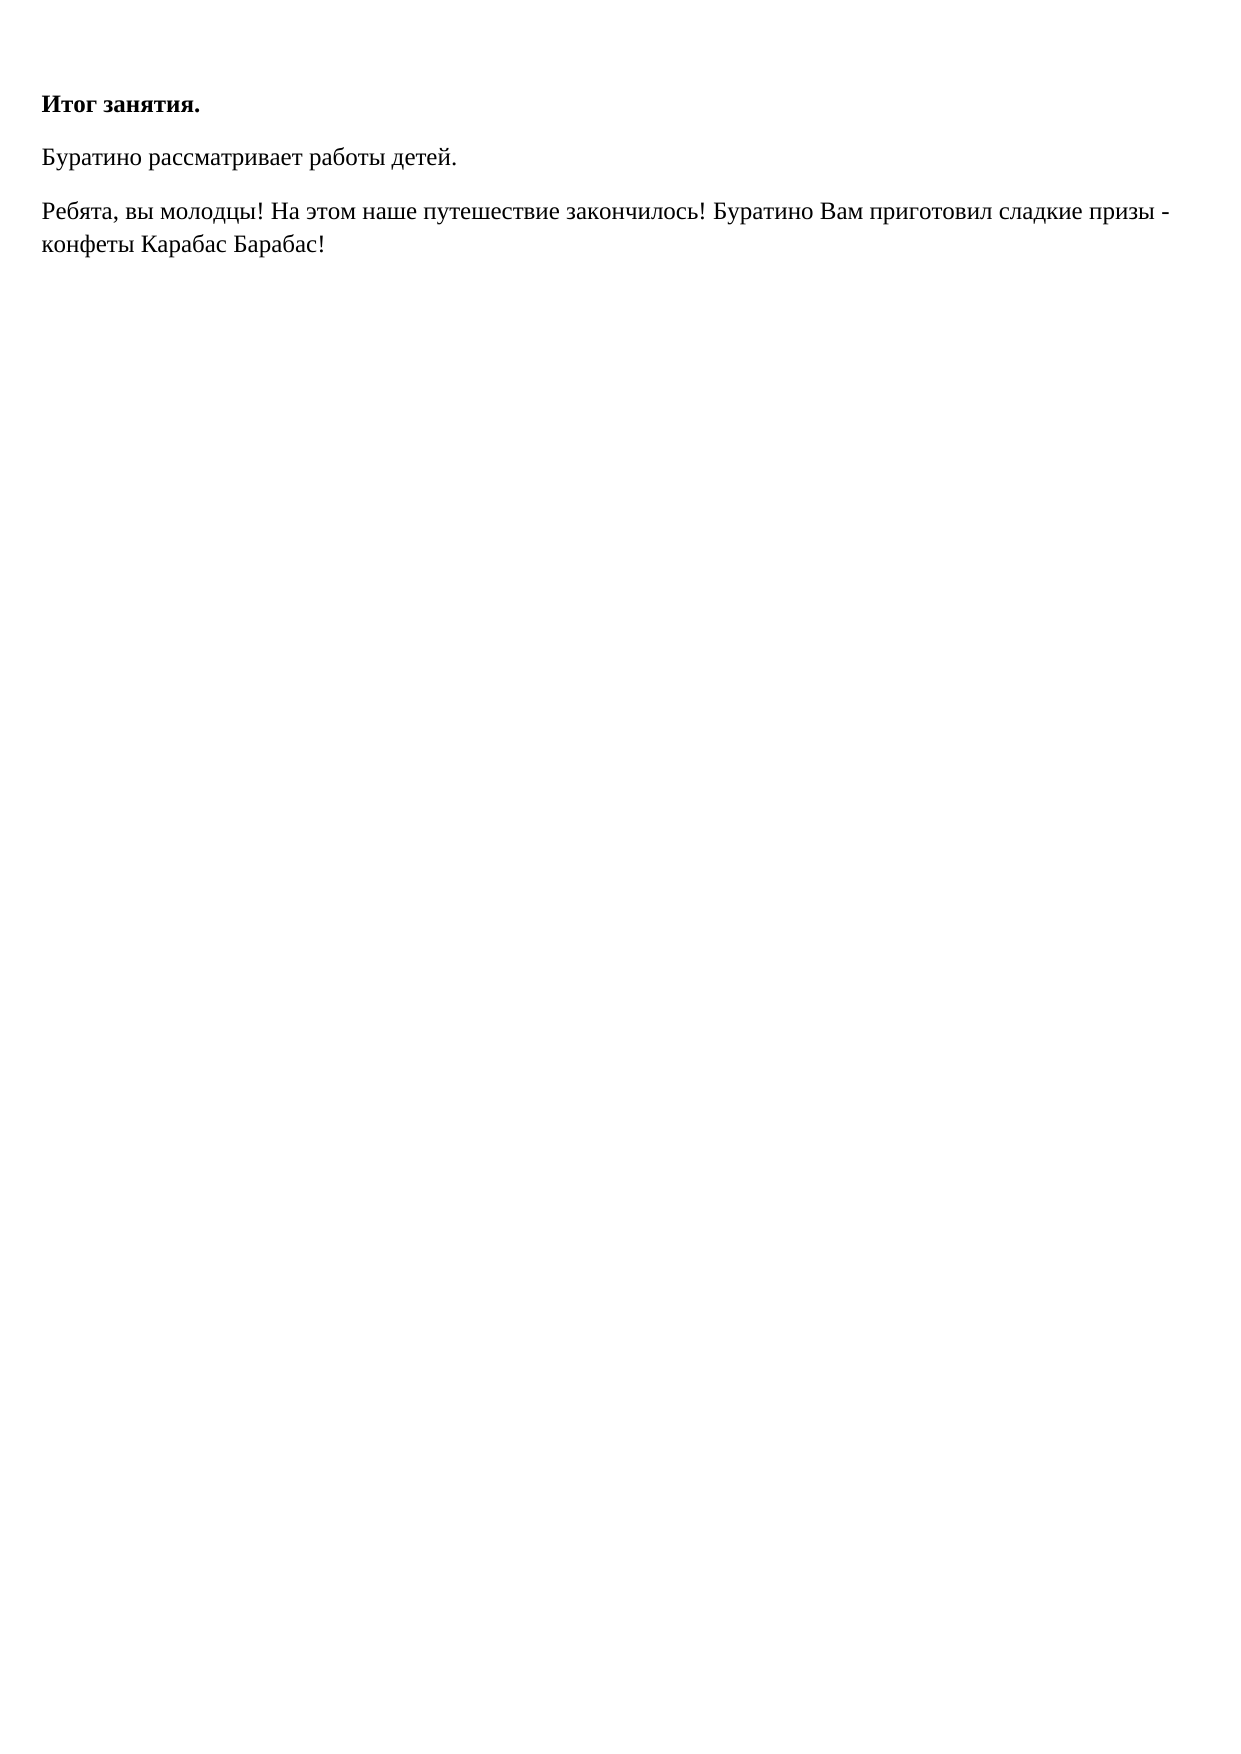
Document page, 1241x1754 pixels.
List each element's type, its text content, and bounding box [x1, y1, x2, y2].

text Итог занятия. [41, 89, 1199, 117]
text Ребята, вы молодцы! На этом наше путешествие закончилось! Буратино Вам приготовил сладкие призы - конфеты Карабас Барабас! [41, 196, 1199, 258]
text Буратино рассматривает работы детей. [41, 142, 1199, 171]
